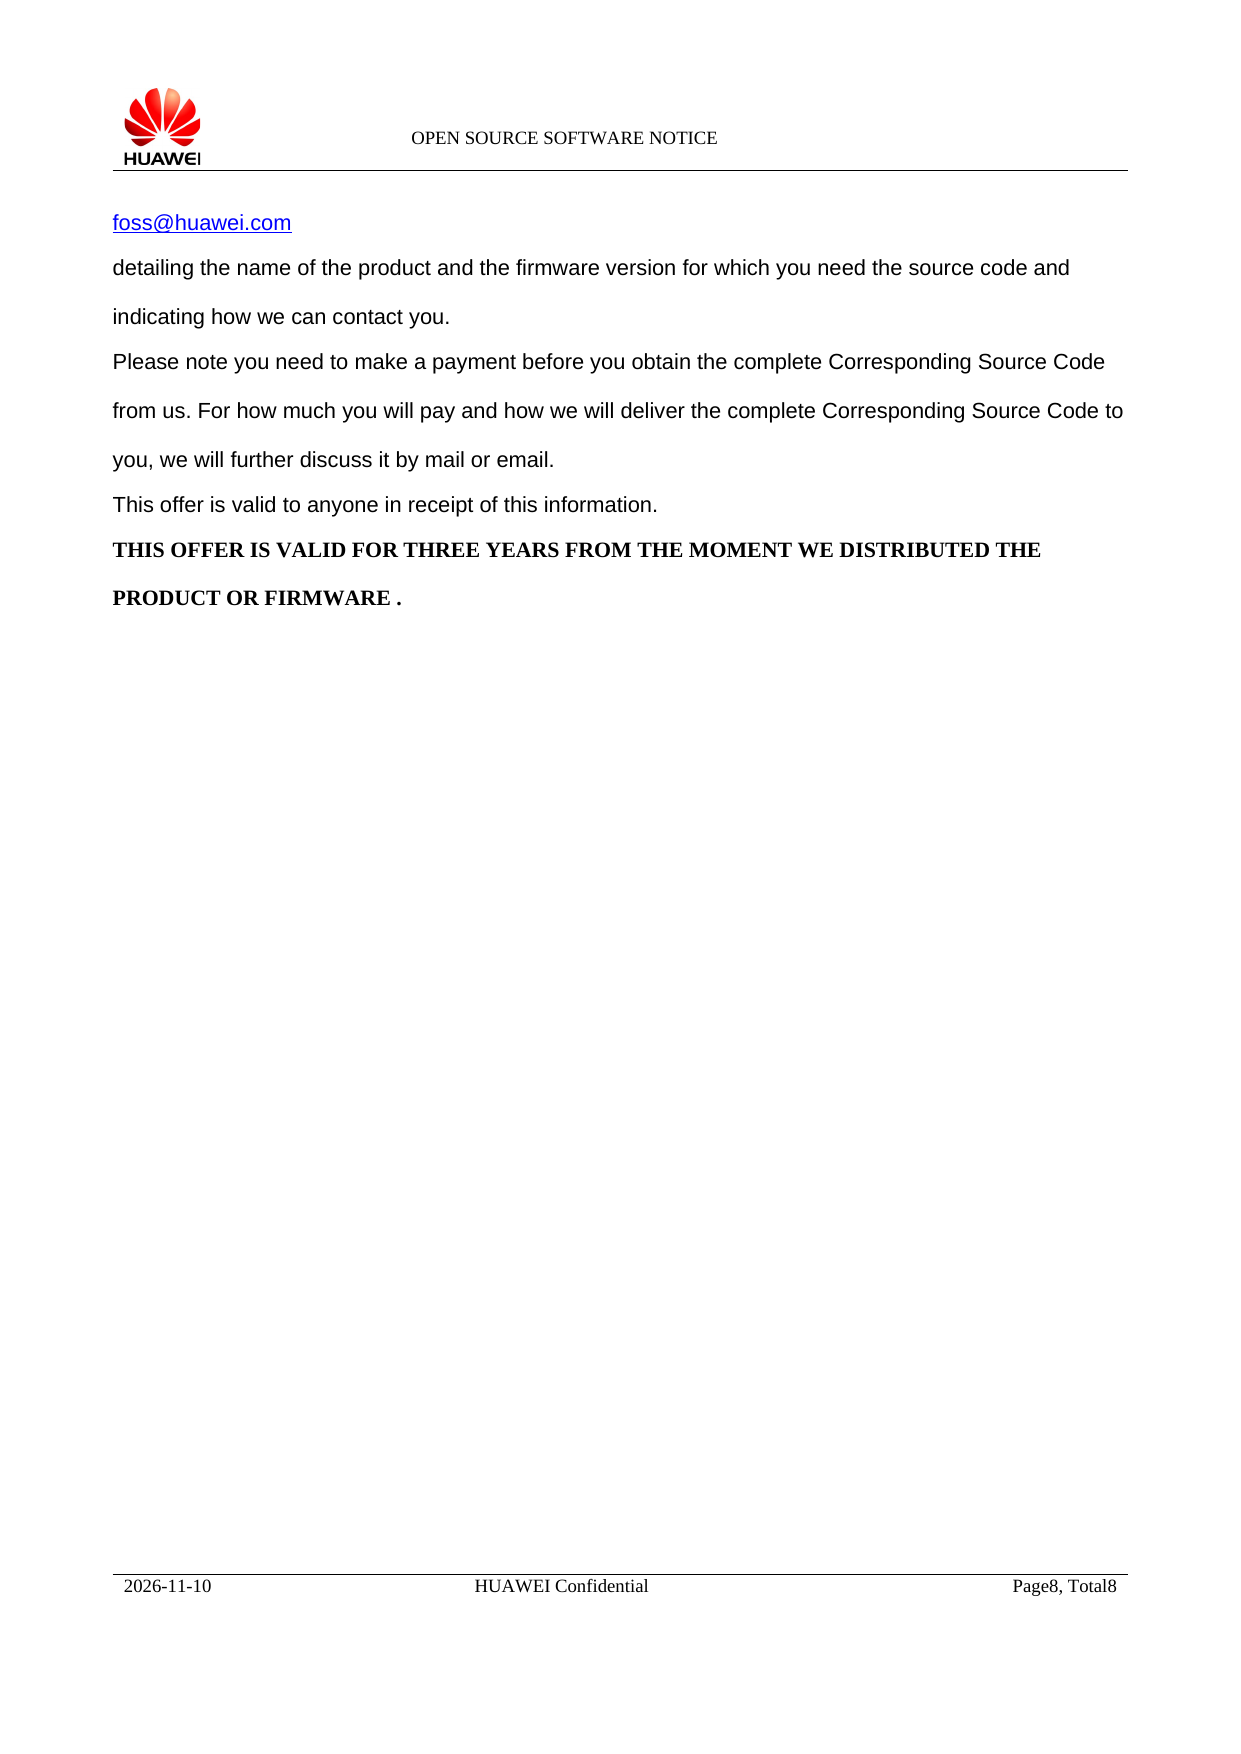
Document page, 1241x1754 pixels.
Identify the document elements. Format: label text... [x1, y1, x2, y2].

text This offer is valid to anyone in receipt of this information. [112, 488, 1128, 520]
text detailing the name of the product and the firmware version for which you need the source code and indicating how we can contact you. [112, 251, 1128, 333]
text foss@huawei.com [112, 206, 1128, 239]
text Please note you need to make a payment before you obtain the complete Corresponding Source Code from us. For how much you will pay and how we will deliver the complete Corresponding Source Code to you, we will further discuss it by mail or email. [112, 345, 1128, 475]
text This offer is valid for three years from the moment we distributed the product or firmware . [112, 533, 1128, 614]
picture [124, 88, 201, 165]
